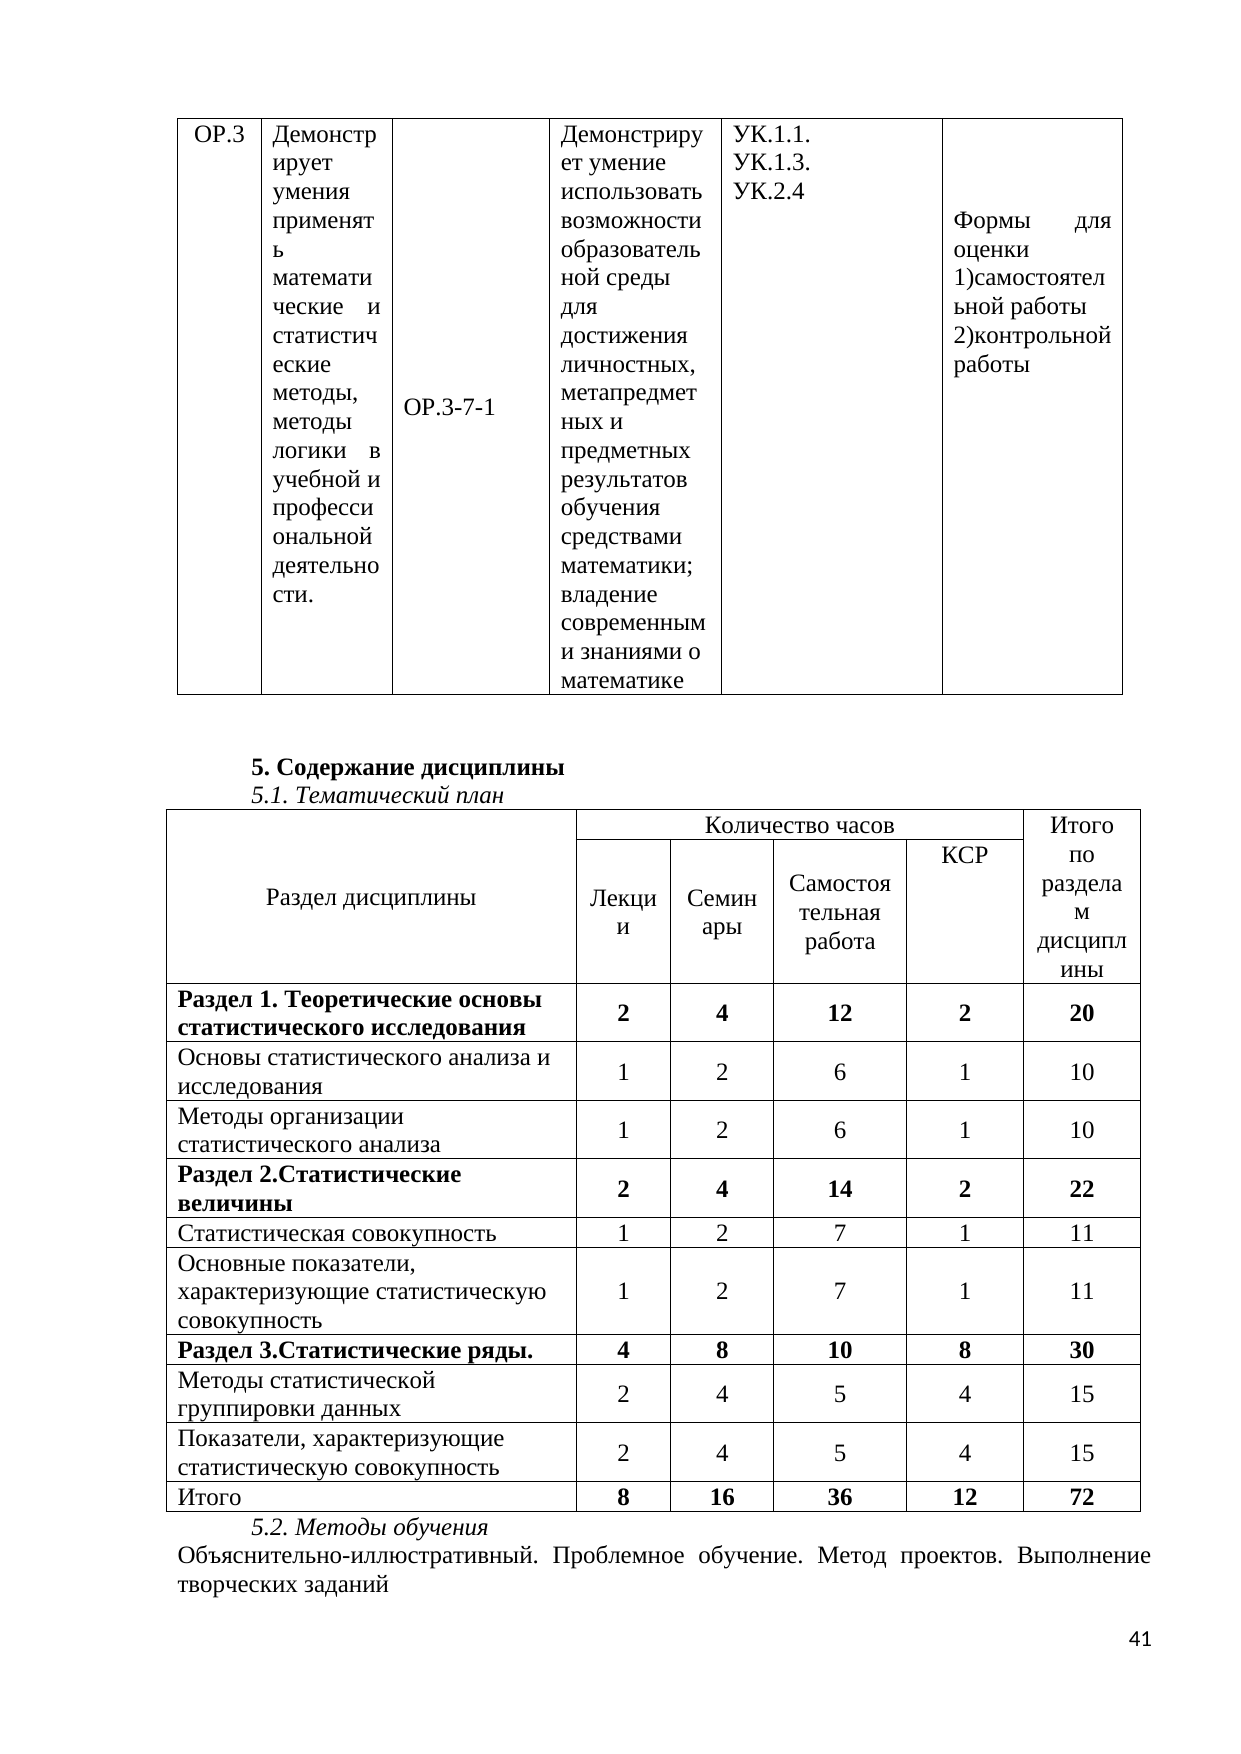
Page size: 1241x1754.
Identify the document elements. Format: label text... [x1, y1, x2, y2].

table_cell 1 [577, 1042, 670, 1100]
text Объяснительно-иллюстративный. Проблемное обучение. Метод проектов. Выполнение творческих заданий [177, 1540, 1152, 1598]
table_cell 5 [774, 1423, 906, 1481]
table_cell Самостоятельная работа [774, 840, 906, 983]
table_cell 2 [577, 1365, 670, 1422]
table_cell 14 [774, 1159, 906, 1217]
table_cell 4 [671, 984, 773, 1041]
table_cell 2 [671, 1218, 773, 1247]
table_cell 5 [774, 1365, 906, 1422]
table_cell Формы для оценки 1)самостоятельной работы 2)контрольной работы [943, 119, 1122, 694]
table_cell 8 [907, 1335, 1023, 1364]
table_cell 4 [907, 1423, 1023, 1481]
table_cell 4 [671, 1423, 773, 1481]
table_cell 2 [577, 1159, 670, 1217]
table_cell Методы статистической группировки данных [167, 1365, 576, 1422]
table_cell 2 [907, 984, 1023, 1041]
table_cell 6 [774, 1042, 906, 1100]
table_cell 7 [774, 1218, 906, 1247]
table_cell Методы организации статистического анализа [167, 1101, 576, 1158]
table_cell 4 [671, 1365, 773, 1422]
table_cell 20 [1024, 984, 1140, 1041]
table_cell Раздел 1. Теоретические основы статистического исследования [167, 984, 576, 1041]
table_cell 2 [907, 1159, 1023, 1217]
table_cell Показатели, характеризующие статистическую совокупность [167, 1423, 576, 1481]
table_cell Семинары [671, 840, 773, 983]
table_cell ОР.3-7-1 [393, 119, 549, 694]
table_cell 10 [1024, 1101, 1140, 1158]
table_cell Статистическая совокупность [167, 1218, 576, 1247]
table_cell 12 [907, 1482, 1023, 1511]
table_cell 11 [1024, 1248, 1140, 1334]
table_cell Раздел 2.Статистические величины [167, 1159, 576, 1217]
table_cell ОР.3 [178, 119, 261, 694]
table_cell 1 [577, 1101, 670, 1158]
table_cell УК.1.1. УК.1.3. УК.2.4 [722, 119, 942, 694]
table_header Итого по разделам дисциплины [1024, 810, 1140, 983]
table_cell Демонстрирует умение использовать возможности образовательной среды для достижения личностных, метапредметных и предметных результатов обучения средствами математики; владение современными знаниями о математике [550, 119, 721, 694]
table_header Количество часов [577, 810, 1023, 839]
table_cell 1 [577, 1218, 670, 1247]
table_cell 2 [671, 1042, 773, 1100]
table_cell 36 [774, 1482, 906, 1511]
table_cell 10 [774, 1335, 906, 1364]
table_cell 15 [1024, 1423, 1140, 1481]
table_cell 6 [774, 1101, 906, 1158]
table_cell 2 [577, 1423, 670, 1481]
table_cell Раздел 3.Статистические ряды. [167, 1335, 576, 1364]
table_cell Лекции [577, 840, 670, 983]
table_cell 11 [1024, 1218, 1140, 1247]
table_cell 8 [577, 1482, 670, 1511]
table_cell 7 [774, 1248, 906, 1334]
table_cell 4 [577, 1335, 670, 1364]
text 5.1. Тематический план [177, 780, 1152, 809]
text 5.2. Методы обучения [177, 1512, 1152, 1540]
table_cell 2 [577, 984, 670, 1041]
table_cell 22 [1024, 1159, 1140, 1217]
table_cell 15 [1024, 1365, 1140, 1422]
table_cell 1 [577, 1248, 670, 1334]
table_cell 1 [907, 1101, 1023, 1158]
table_cell Итого [167, 1482, 576, 1511]
table_cell Демонстрирует умения применять математические и статистические методы, методы логики в учебной и профессиональной деятельности. [262, 119, 392, 694]
table_cell 8 [671, 1335, 773, 1364]
table_cell 10 [1024, 1042, 1140, 1100]
table_header Раздел дисциплины [167, 810, 576, 983]
table_cell 4 [907, 1365, 1023, 1422]
table_cell 16 [671, 1482, 773, 1511]
table_cell 1 [907, 1248, 1023, 1334]
table_cell 72 [1024, 1482, 1140, 1511]
table_cell 12 [774, 984, 906, 1041]
table_cell КСР [907, 840, 1023, 983]
table_cell 30 [1024, 1335, 1140, 1364]
table_cell 1 [907, 1218, 1023, 1247]
text 5. Содержание дисциплины [177, 752, 1152, 780]
table_cell Основы статистического анализа и исследования [167, 1042, 576, 1100]
table_cell 1 [907, 1042, 1023, 1100]
table_cell 2 [671, 1248, 773, 1334]
table_cell Основные показатели, характеризующие статистическую совокупность [167, 1248, 576, 1334]
table_cell 2 [671, 1101, 773, 1158]
table_cell 4 [671, 1159, 773, 1217]
